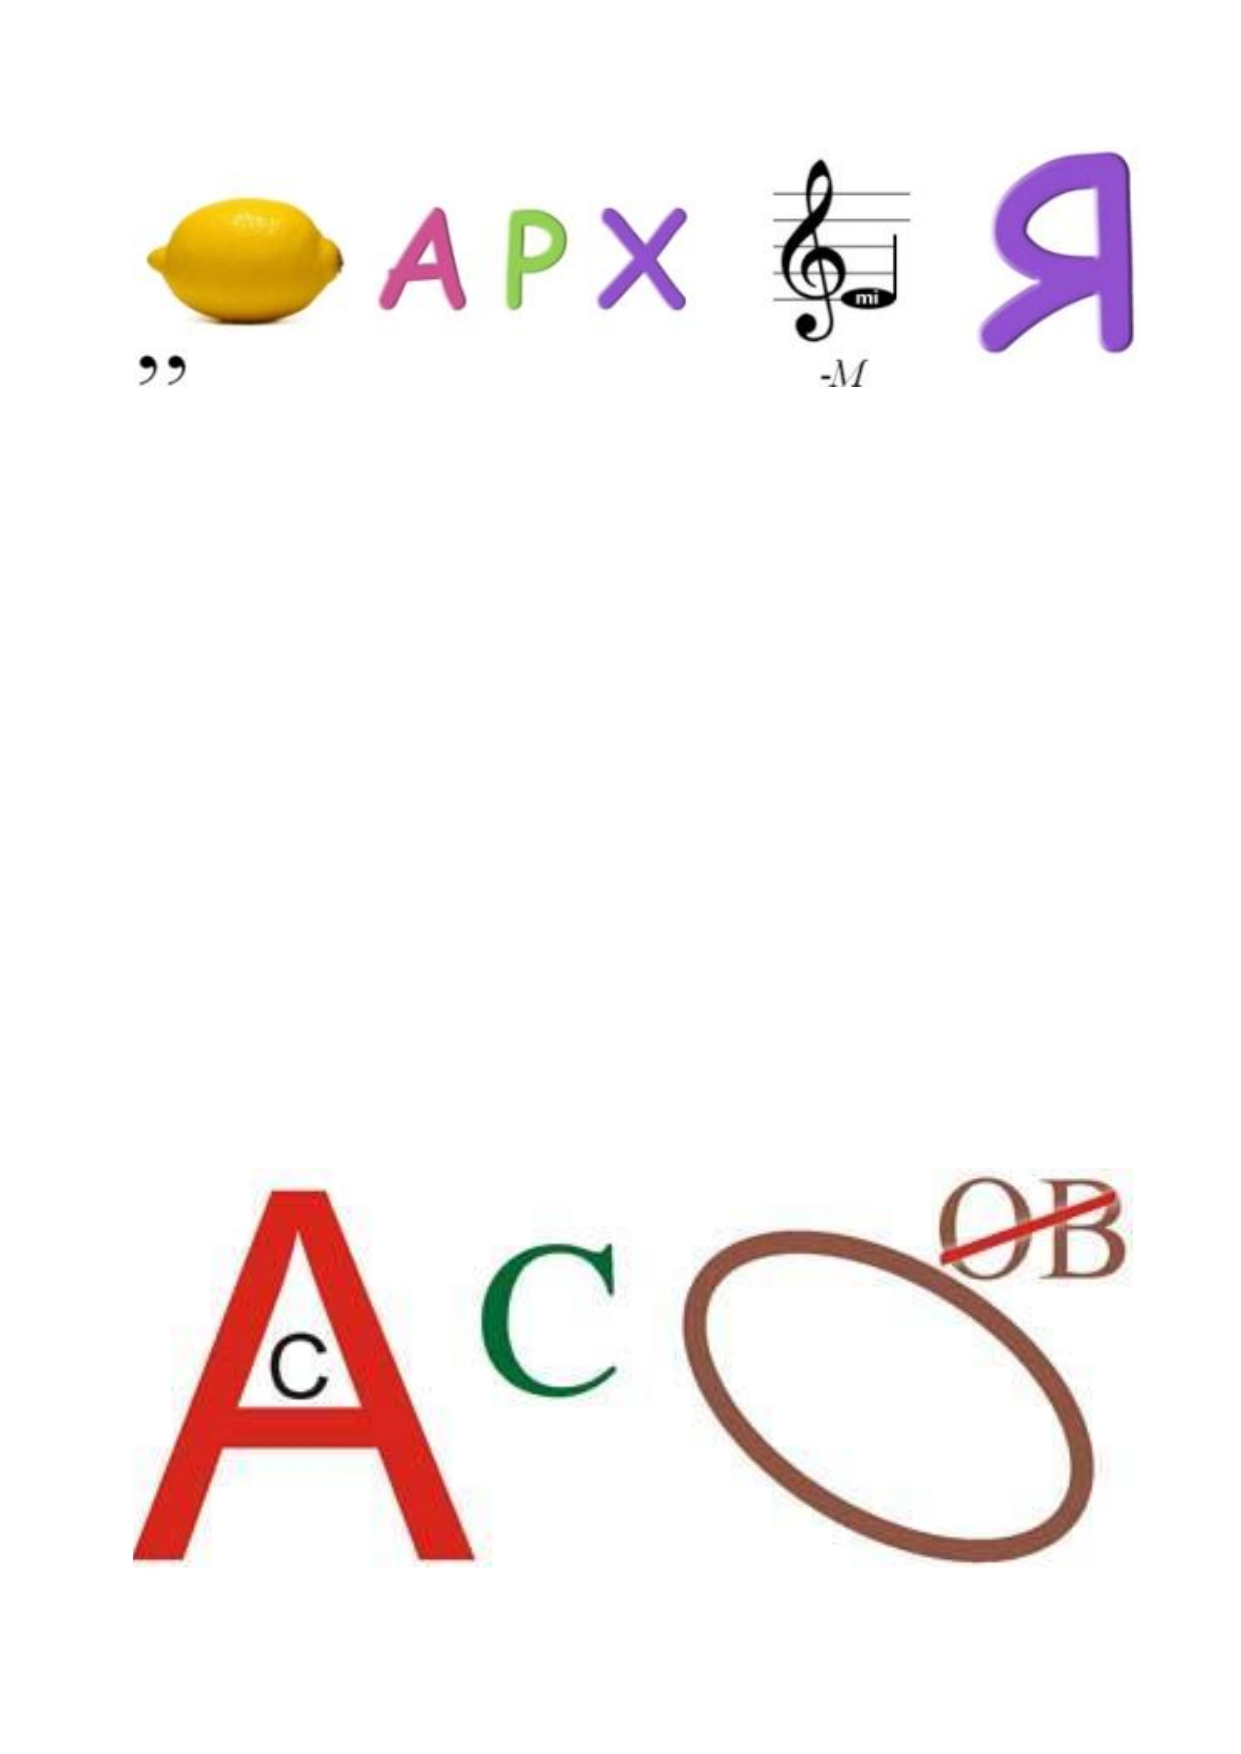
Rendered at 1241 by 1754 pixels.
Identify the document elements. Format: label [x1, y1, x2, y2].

picture [132, 1168, 1134, 1579]
picture [134, 147, 1141, 387]
